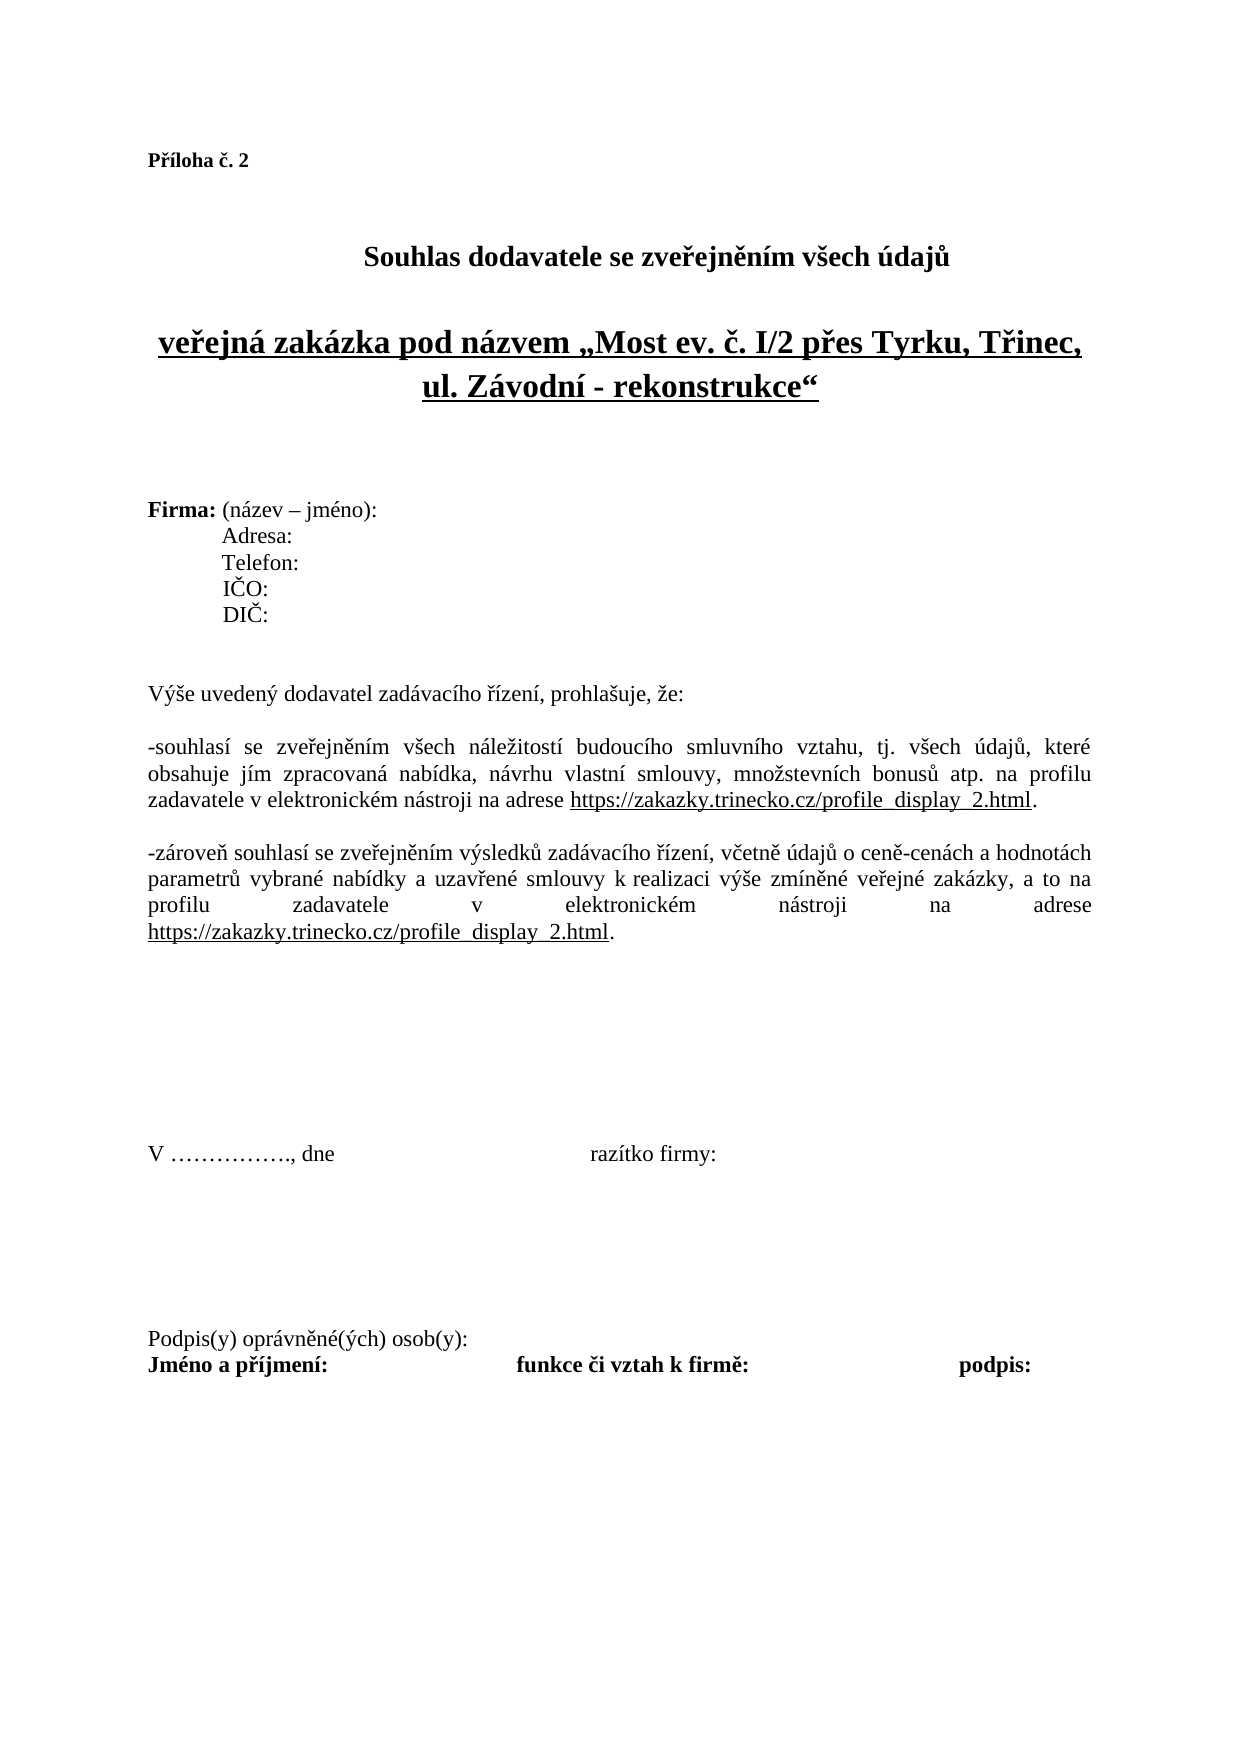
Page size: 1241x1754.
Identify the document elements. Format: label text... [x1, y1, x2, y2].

text -souhlasí se zveřejněním všech náležitostí budoucího smluvního vztahu, tj. všech údajů, které obsahuje jím zpracovaná nabídka, návrhu vlastní smlouvy, množstevních bonusů atp. na profilu zadavatele v elektronickém nástroji na adrese https://zakazky.trinecko.cz/profile_display_2.html. [148, 733, 1093, 812]
text V ……………., dne razítko firmy: [148, 1141, 1093, 1167]
text Telefon: [148, 549, 1093, 575]
text Příloha č. 2 [148, 148, 1093, 172]
subtitle veřejná zakázka pod názvem „Most ev. č. I/2 přes Tyrku, Třinec, ul. Závodní - rekonstrukce“ [148, 323, 1093, 405]
text IČO: [148, 575, 1093, 601]
text Firma: (název – jméno): [148, 496, 1093, 522]
text DIČ: [148, 601, 1093, 628]
text Podpis(y) oprávněné(ých) osob(y): [148, 1325, 1093, 1351]
text Souhlas dodavatele se zveřejněním všech údajů [148, 239, 1093, 272]
text Výše uvedený dodavatel zadávacího řízení, prohlašuje, že: [148, 681, 1093, 707]
text Adresa: [148, 522, 1093, 549]
text Jméno a příjmení: funkce či vztah k firmě: podpis: [148, 1351, 1093, 1378]
text -zároveň souhlasí se zveřejněním výsledků zadávacího řízení, včetně údajů o ceně-cenách a hodnotách parametrů vybrané nabídky a uzavřené smlouvy k realizaci výše zmíněné veřejné zakázky, a to na profilu zadavatele v elektronickém nástroji na adrese https://zakazky.trinecko.cz/profile_display_2.html. [148, 839, 1093, 944]
